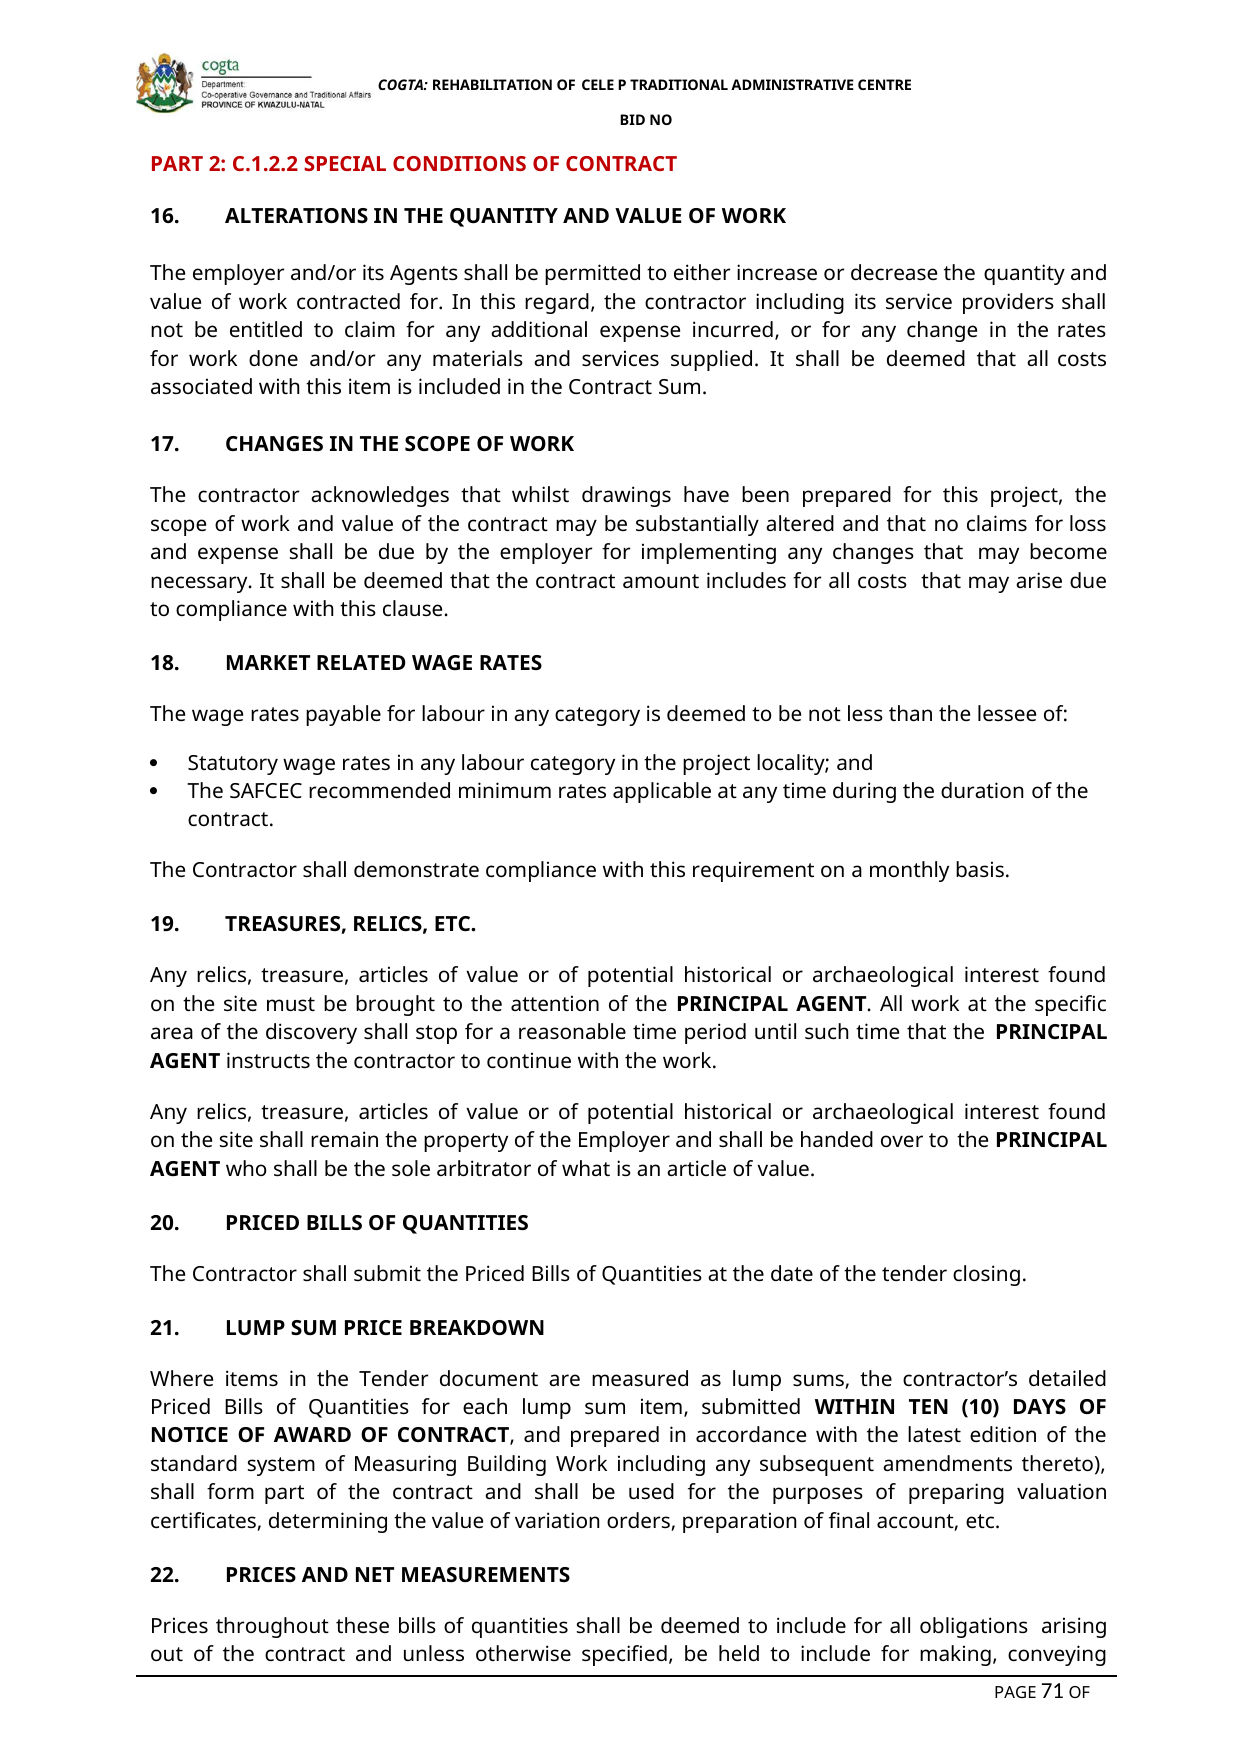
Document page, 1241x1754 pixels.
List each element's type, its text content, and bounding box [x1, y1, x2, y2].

text The employer and/or its Agents shall be permitted to either increase or decrease the quantity and value of work contracted for. In this regard, the contractor including its service providers shall not be entitled to claim for any additional expense incurred, or for any change in the rates for work done and/or any materials and services supplied. It shall be deemed that all costs associated with this item is included in the Contract Sum. [150, 258, 1107, 401]
text The contractor acknowledges that whilst drawings have been prepared for this project, the scope of work and value of the contract may be substantially altered and that no claims for loss and expense shall be due by the employer for implementing any changes that may become necessary. It shall be deemed that the contract amount includes for all costs that may arise due to compliance with this clause. [150, 480, 1107, 623]
picture [136, 52, 379, 118]
subtitle PRICES AND NET MEASUREMENTS [150, 1560, 1130, 1588]
text The Contractor shall submit the Priced Bills of Quantities at the date of the tender closing. [150, 1259, 1130, 1287]
text Any relics, treasure, articles of value or of potential historical or archaeological interest found on the site must be brought to the attention of the PRINCIPAL AGENT. All work at the specific area of the discovery shall stop for a reasonable time period until such time that the PRINCIPAL AGENT instructs the contractor to continue with the work. [150, 960, 1107, 1074]
text Where items in the Tender document are measured as lump sums, the contractor’s detailed Priced Bills of Quantities for each lump sum item, submitted WITHIN TEN (10) DAYS OF NOTICE OF AWARD OF CONTRACT, and prepared in accordance with the latest edition of the standard system of Measuring Building Work including any subsequent amendments thereto), shall form part of the contract and shall be used for the purposes of preparing valuation certificates, determining the value of variation orders, preparation of final account, etc. [150, 1364, 1107, 1534]
subtitle PRICED BILLS OF QUANTITIES [150, 1208, 1130, 1236]
list Statutory wage rates in any labour category in the project locality; and [150, 750, 1130, 776]
text Any relics, treasure, articles of value or of potential historical or archaeological interest found on the site shall remain the property of the Employer and shall be handed over to the PRINCIPAL AGENT who shall be the sole arbitrator of what is an article of value. [150, 1097, 1107, 1182]
text The Contractor shall demonstrate compliance with this requirement on a monthly basis. [150, 855, 1130, 884]
subtitle LUMP SUM PRICE BREAKDOWN [150, 1313, 1130, 1341]
list The SAFCEC recommended minimum rates applicable at any time during the duration of the contract. [150, 776, 1093, 833]
subtitle ALTERATIONS IN THE QUANTITY AND VALUE OF WORK [150, 201, 1130, 230]
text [150, 1611, 1108, 1668]
text The wage rates payable for labour in any category is deemed to be not less than the lessee of: [150, 699, 1130, 728]
subtitle TREASURES, RELICS, ETC. [150, 909, 1130, 938]
subtitle MARKET RELATED WAGE RATES [150, 648, 1130, 676]
subtitle CHANGES IN THE SCOPE OF WORK [150, 429, 1130, 458]
